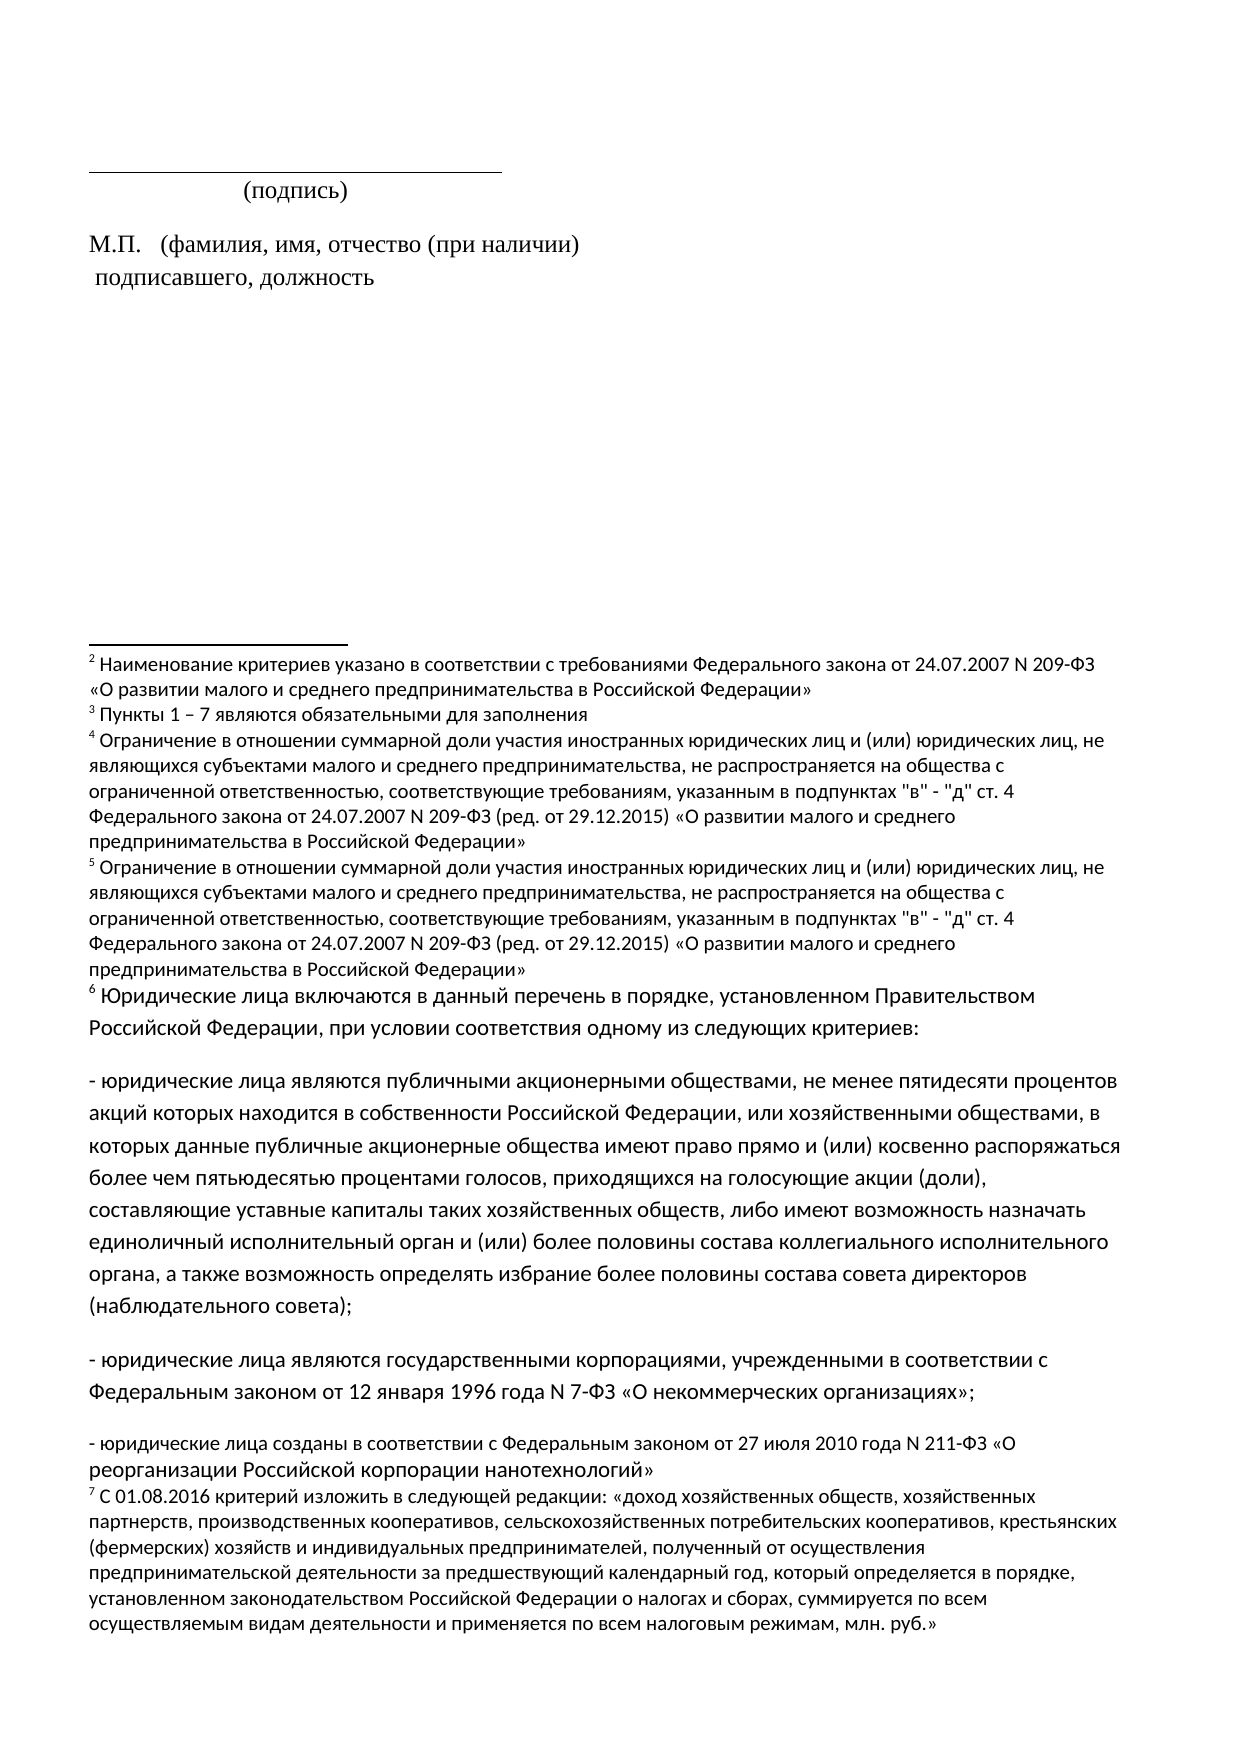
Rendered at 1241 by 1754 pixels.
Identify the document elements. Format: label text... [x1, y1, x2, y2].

text М.П. (фамилия, имя, отчество (при наличии) подписавшего, должность [89, 229, 1122, 291]
text (подпись) [89, 173, 502, 204]
